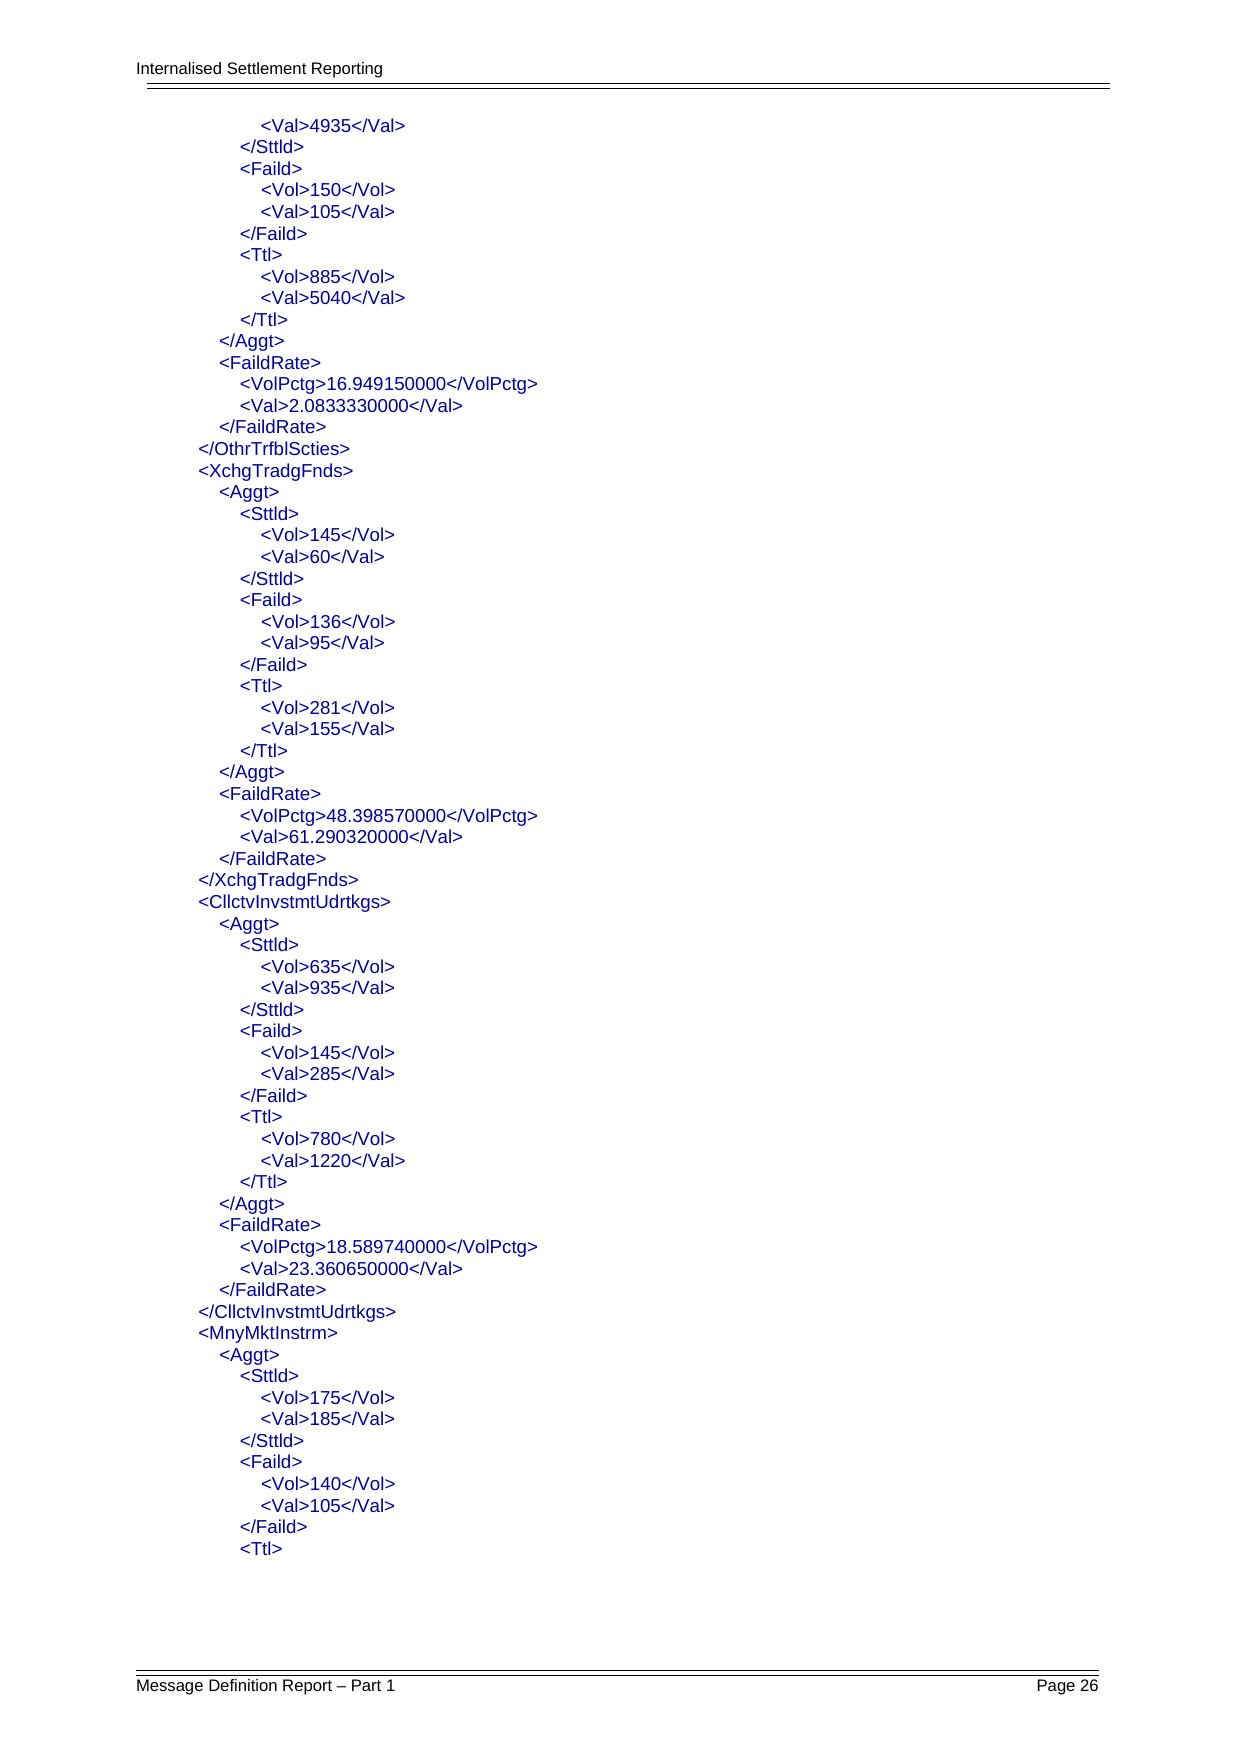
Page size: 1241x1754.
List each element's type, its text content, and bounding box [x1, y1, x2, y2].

text <Aggt> [136, 481, 1104, 503]
text <Faild> [136, 1020, 1104, 1042]
text <Aggt> [136, 1343, 1104, 1365]
text </Faild> [136, 1516, 1104, 1538]
text </Aggt> [136, 761, 1104, 783]
text <Val>2.0833330000</Val> [136, 395, 1104, 416]
text </XchgTradgFnds> [136, 869, 1104, 891]
text </Aggt> [136, 330, 1104, 352]
text </Aggt> [136, 1193, 1104, 1214]
text <Sttld> [136, 1365, 1104, 1387]
text </Sttld> [136, 998, 1104, 1020]
text <Vol>780</Vol> [136, 1128, 1104, 1149]
text <Aggt> [136, 912, 1104, 934]
text <Val>285</Val> [136, 1063, 1104, 1085]
text <Faild> [136, 589, 1104, 610]
text <XchgTradgFnds> [136, 459, 1104, 481]
text <Ttl> [136, 244, 1104, 265]
text <Val>61.290320000</Val> [136, 826, 1104, 848]
text <Vol>281</Vol> [136, 697, 1104, 718]
text <Val>105</Val> [136, 1494, 1104, 1516]
text <VolPctg>16.949150000</VolPctg> [136, 373, 1104, 395]
text </Sttld> [136, 567, 1104, 589]
text <Ttl> [136, 1538, 1104, 1559]
text </Faild> [136, 1085, 1104, 1106]
text </FaildRate> [136, 416, 1104, 438]
text <Vol>175</Vol> [136, 1387, 1104, 1408]
text <MnyMktInstrm> [136, 1322, 1104, 1343]
text </Faild> [136, 222, 1104, 244]
text </OthrTrfblScties> [136, 438, 1104, 459]
text <Val>1220</Val> [136, 1149, 1104, 1171]
text <Val>95</Val> [136, 632, 1104, 653]
text <Vol>150</Vol> [136, 179, 1104, 201]
text <Faild> [136, 158, 1104, 179]
text <Faild> [136, 1451, 1104, 1473]
text </FaildRate> [136, 1279, 1104, 1300]
text <FaildRate> [136, 1214, 1104, 1236]
text <FaildRate> [136, 352, 1104, 373]
text <Val>5040</Val> [136, 287, 1104, 308]
text <Val>185</Val> [136, 1408, 1104, 1430]
text <Vol>885</Vol> [136, 265, 1104, 287]
text <Sttld> [136, 934, 1104, 955]
text </CllctvInvstmtUdrtkgs> [136, 1300, 1104, 1322]
text <Val>155</Val> [136, 718, 1104, 740]
text <Val>60</Val> [136, 546, 1104, 567]
text </FaildRate> [136, 848, 1104, 869]
text <CllctvInvstmtUdrtkgs> [136, 891, 1104, 912]
text <Val>935</Val> [136, 977, 1104, 998]
text <Sttld> [136, 503, 1104, 524]
text </Ttl> [136, 308, 1104, 330]
text </Sttld> [136, 1430, 1104, 1451]
text <Val>105</Val> [136, 201, 1104, 222]
text </Faild> [136, 653, 1104, 675]
text <Val>23.360650000</Val> [136, 1257, 1104, 1279]
text <Vol>145</Vol> [136, 1042, 1104, 1063]
text </Ttl> [136, 740, 1104, 761]
text <VolPctg>48.398570000</VolPctg> [136, 804, 1104, 826]
text <VolPctg>18.589740000</VolPctg> [136, 1236, 1104, 1257]
text <Ttl> [136, 1106, 1104, 1128]
text <Val>4935</Val> [136, 114, 1104, 136]
text <Vol>635</Vol> [136, 955, 1104, 977]
text <Ttl> [136, 675, 1104, 697]
text <Vol>136</Vol> [136, 610, 1104, 632]
text </Ttl> [136, 1171, 1104, 1193]
text </Sttld> [136, 136, 1104, 158]
text <FaildRate> [136, 783, 1104, 804]
text <Vol>145</Vol> [136, 524, 1104, 546]
text <Vol>140</Vol> [136, 1473, 1104, 1494]
